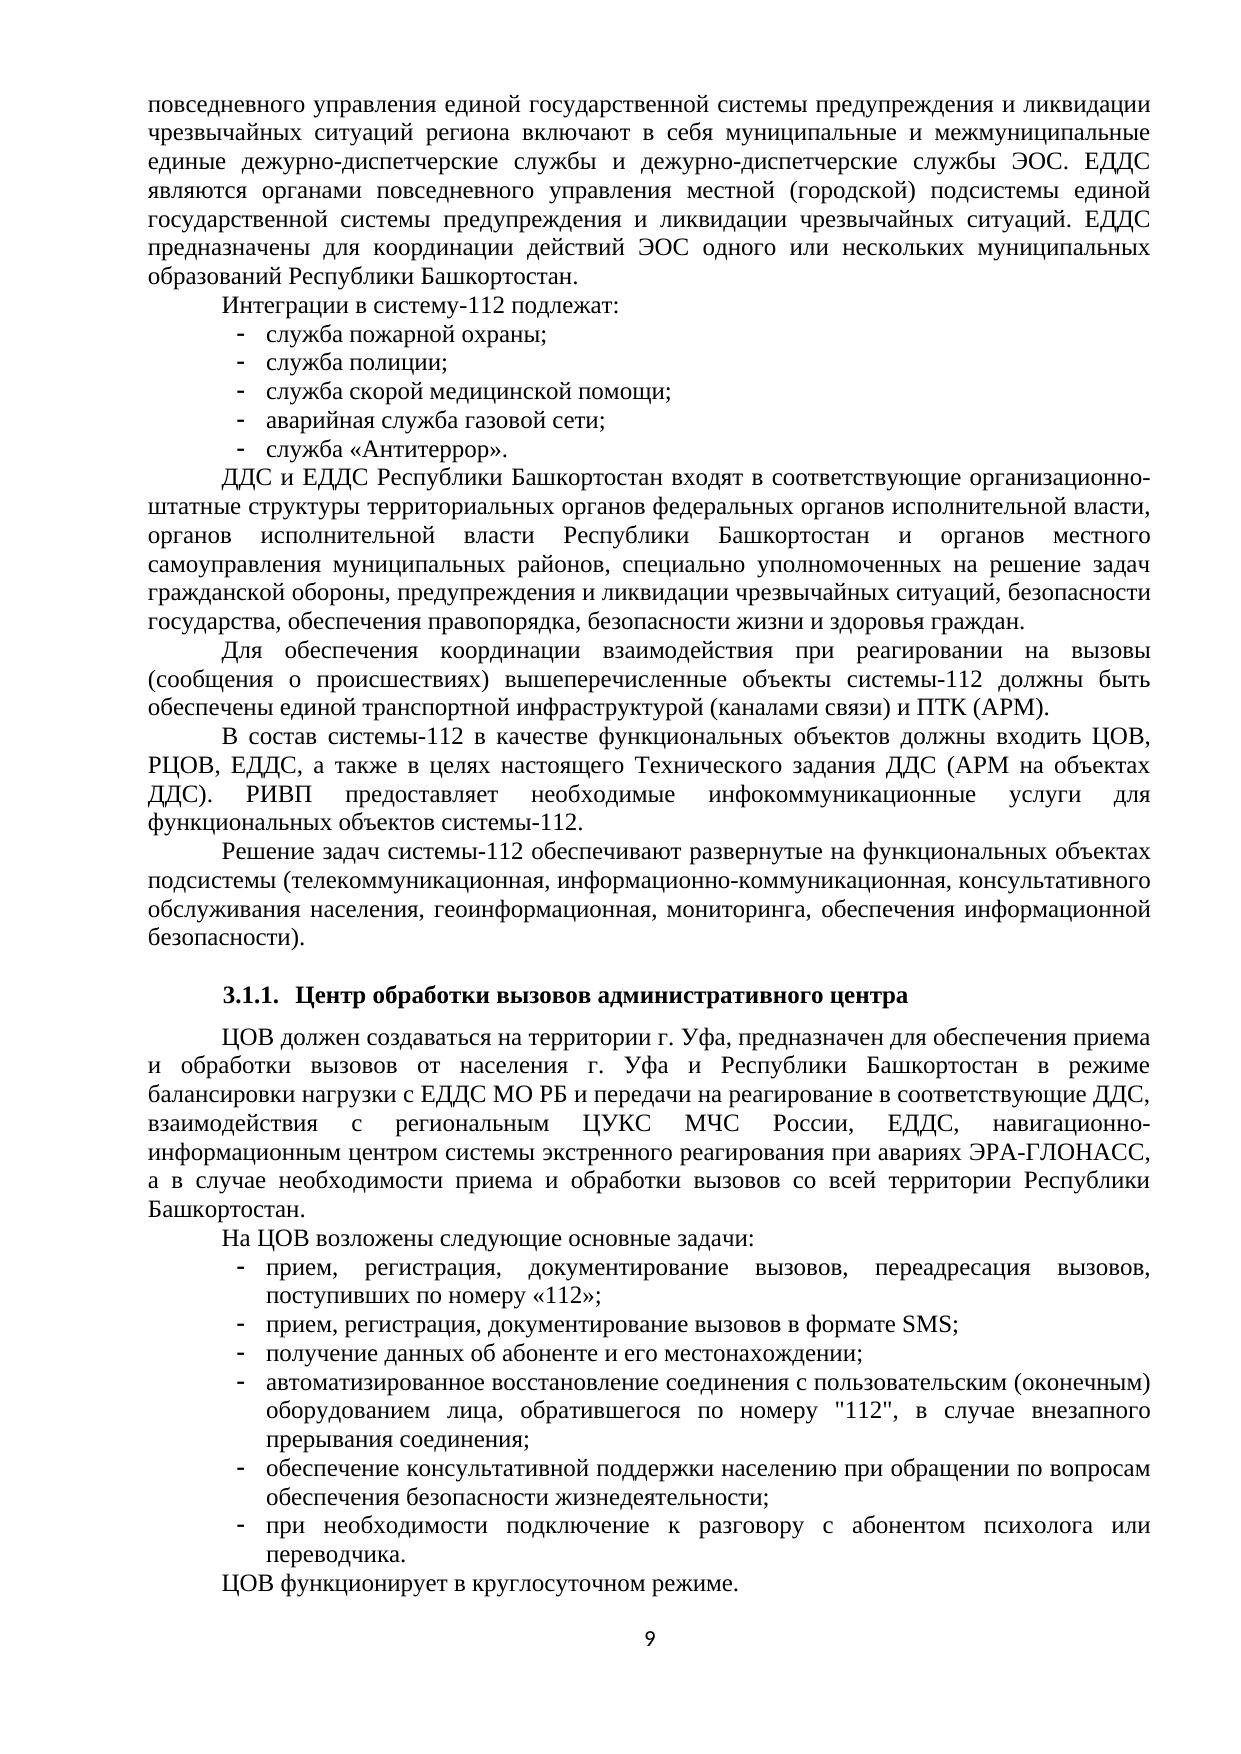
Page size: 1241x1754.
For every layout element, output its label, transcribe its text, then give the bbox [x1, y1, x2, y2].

text Интеграции в систему-112 подлежат: [148, 290, 1152, 319]
text ЦОВ должен создаваться на территории г. Уфа, предназначен для обеспечения приема и обработки вызовов от населения г. Уфа и Республики Башкортостан в режиме балансировки нагрузки с ЕДДС МО РБ и передачи на реагирование в соответствующие ДДС, взаимодействия с региональным ЦУКС МЧС России, ЕДДС, навигационно-информационным центром системы экстренного реагирования при авариях ЭРА-ГЛОНАСС, а в случае необходимости приема и обработки вызовов со всей территории Республики Башкортостан. [148, 1022, 1152, 1223]
text На ЦОВ возложены следующие основные задачи: [148, 1223, 1152, 1252]
text В состав системы-112 в качестве функциональных объектов должны входить ЦОВ, РЦОВ, ЕДДС, а также в целях настоящего Технического задания ДДС (АРМ на объектах ДДС). РИВП предоставляет необходимые инфокоммуникационные услуги для функциональных объектов системы-112. [148, 721, 1152, 836]
list служба пожарной охраны; [236, 319, 1152, 347]
list служба полиции; [236, 347, 1152, 376]
text Для обеспечения координации взаимодействия при реагировании на вызовы (сообщения о происшествиях) вышеперечисленные объекты системы-112 должны быть обеспечены единой транспортной инфраструктурой (каналами связи) и ПТК (АРМ). [148, 635, 1152, 721]
list получение данных об абоненте и его местонахождении; [236, 1338, 1152, 1367]
list автоматизированное восстановление соединения с пользовательским (оконечным) оборудованием лица, обратившегося по номеру "112", в случае внезапного прерывания соединения; [236, 1367, 1152, 1453]
text ЦОВ функционирует в круглосуточном режиме. [148, 1568, 1152, 1597]
list прием, регистрация, документирование вызовов в формате SMS; [236, 1309, 1152, 1338]
text Решение задач системы-112 обеспечивают развернутые на функциональных объектах подсистемы (телекоммуникационная, информационно-коммуникационная, консультативного обслуживания населения, геоинформационная, мониторинга, обеспечения информационной безопасности). [148, 836, 1152, 951]
list служба «Антитеррор». [236, 434, 1152, 462]
subtitle Центр обработки вызовов административного центра [223, 980, 1152, 1009]
list служба скорой медицинской помощи; [236, 376, 1152, 405]
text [148, 89, 1152, 290]
list обеспечение консультативной поддержки населению при обращении по вопросам обеспечения безопасности жизнедеятельности; [236, 1453, 1152, 1510]
list аварийная служба газовой сети; [236, 405, 1152, 434]
text ДДС и ЕДДС Республики Башкортостан входят в соответствующие организационно-штатные структуры территориальных органов федеральных органов исполнительной власти, органов исполнительной власти Республики Башкортостан и органов местного самоуправления муниципальных районов, специально уполномоченных на решение задач гражданской обороны, предупреждения и ликвидации чрезвычайных ситуаций, безопасности государства, обеспечения правопорядка, безопасности жизни и здоровья граждан. [148, 462, 1152, 635]
list прием, регистрация, документирование вызовов, переадресация вызовов, поступивших по номеру «112»; [236, 1252, 1152, 1309]
list при необходимости подключение к разговору с абонентом психолога или переводчика. [236, 1510, 1152, 1568]
